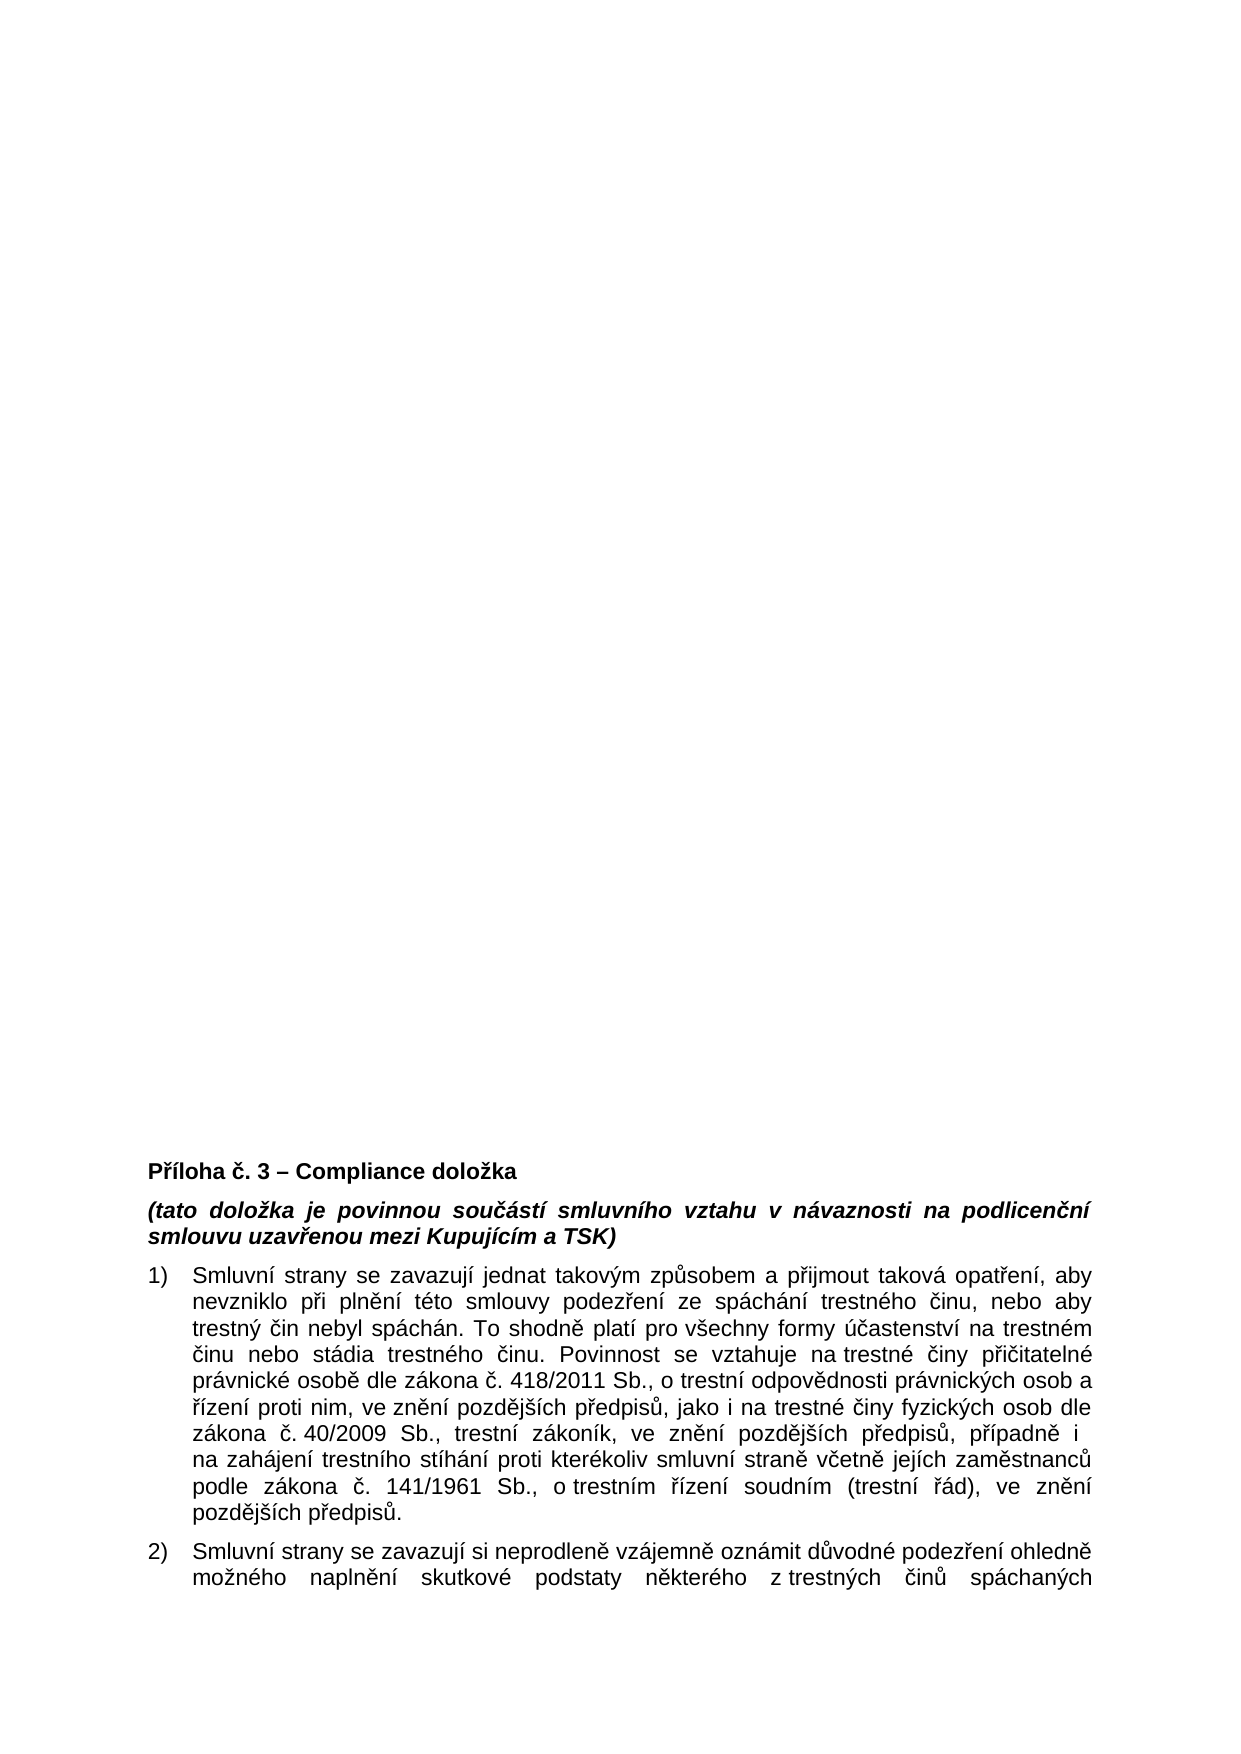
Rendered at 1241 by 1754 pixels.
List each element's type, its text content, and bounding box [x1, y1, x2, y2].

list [148, 1538, 1093, 1591]
list Smluvní strany se zavazují jednat takovým způsobem a přijmout taková opatření, aby nevzniklo při plnění této smlouvy podezření ze spáchání trestného činu, nebo aby trestný čin nebyl spáchán. To shodně platí pro všechny formy účastenství na trestném činu nebo stádia trestného činu. Povinnost se vztahuje na trestné činy přičitatelné právnické osobě dle zákona č. 418/2011 Sb., o trestní odpovědnosti právnických osob a řízení proti nim, ve znění pozdějších předpisů, jako i na trestné činy fyzických osob dle zákona č. 40/2009 Sb., trestní zákoník, ve znění pozdějších předpisů, případně i na zahájení trestního stíhání proti kterékoliv smluvní straně včetně jejích zaměstnanců podle zákona č. 141/1961 Sb., o trestním řízení soudním (trestní řád), ve znění pozdějších předpisů. [148, 1262, 1093, 1525]
text Příloha č. 3 – Compliance doložka [148, 1158, 1093, 1184]
text (tato doložka je povinnou součástí smluvního vztahu v návaznosti na podlicenční smlouvu uzavřenou mezi Kupujícím a TSK) [148, 1197, 1093, 1249]
